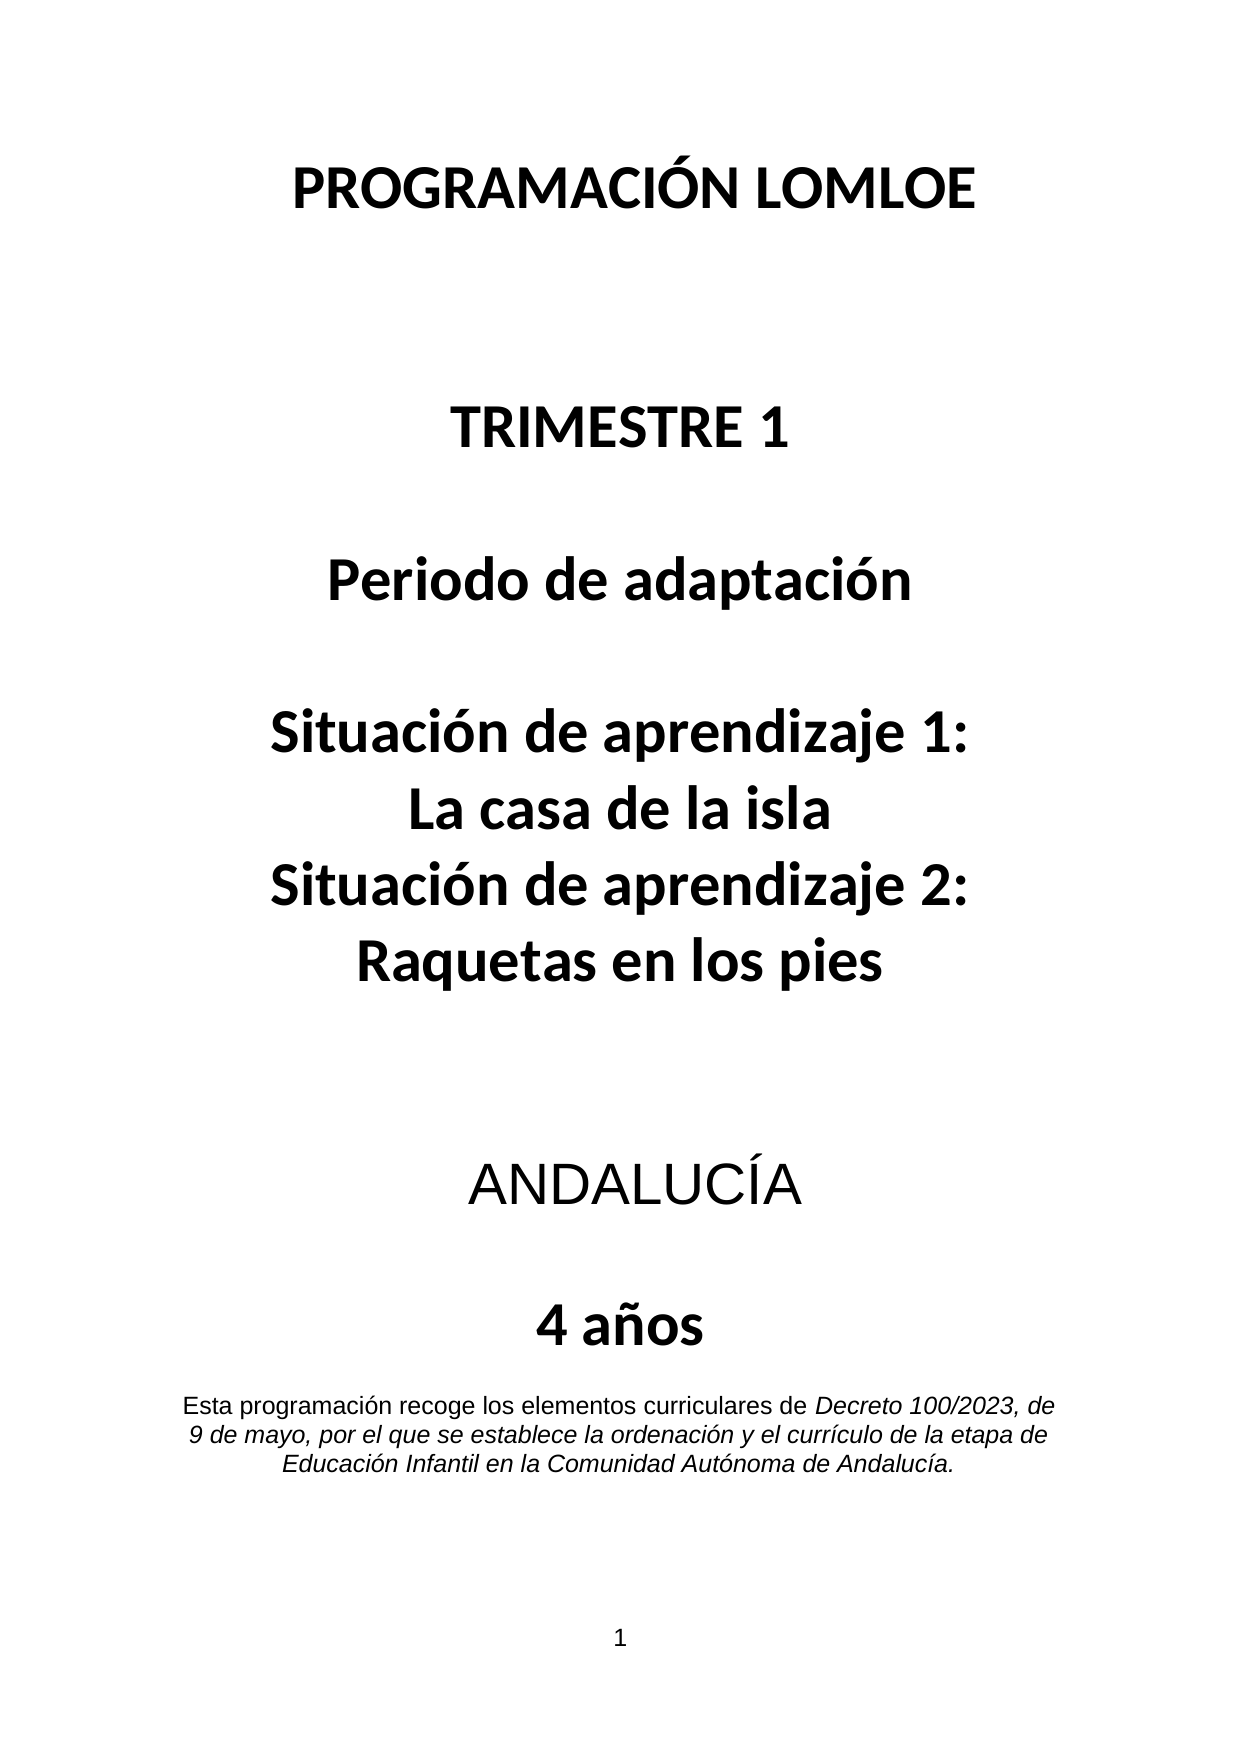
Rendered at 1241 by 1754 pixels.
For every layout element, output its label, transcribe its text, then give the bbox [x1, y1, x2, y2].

text PROGRAMACIÓN LOMLOE [177, 148, 1093, 224]
text ANDALUCÍA [177, 1150, 1093, 1217]
text 4 años [177, 1284, 1063, 1361]
text Situación de aprendizaje 1: [177, 692, 1063, 768]
text Situación de aprendizaje 2: Raquetas en los pies [177, 845, 1063, 997]
text Esta programación recoge los elementos curriculares de Decreto 100/2023, de 9 de mayo, por el que se establece la ordenación y el currículo de la etapa de Educación Infantil en la Comunidad Autónoma de Andalucía. [177, 1391, 1063, 1477]
text Periodo de adaptación [177, 539, 1063, 616]
text La casa de la isla [177, 768, 1063, 845]
text TRIMESTRE 1 [177, 387, 1063, 463]
